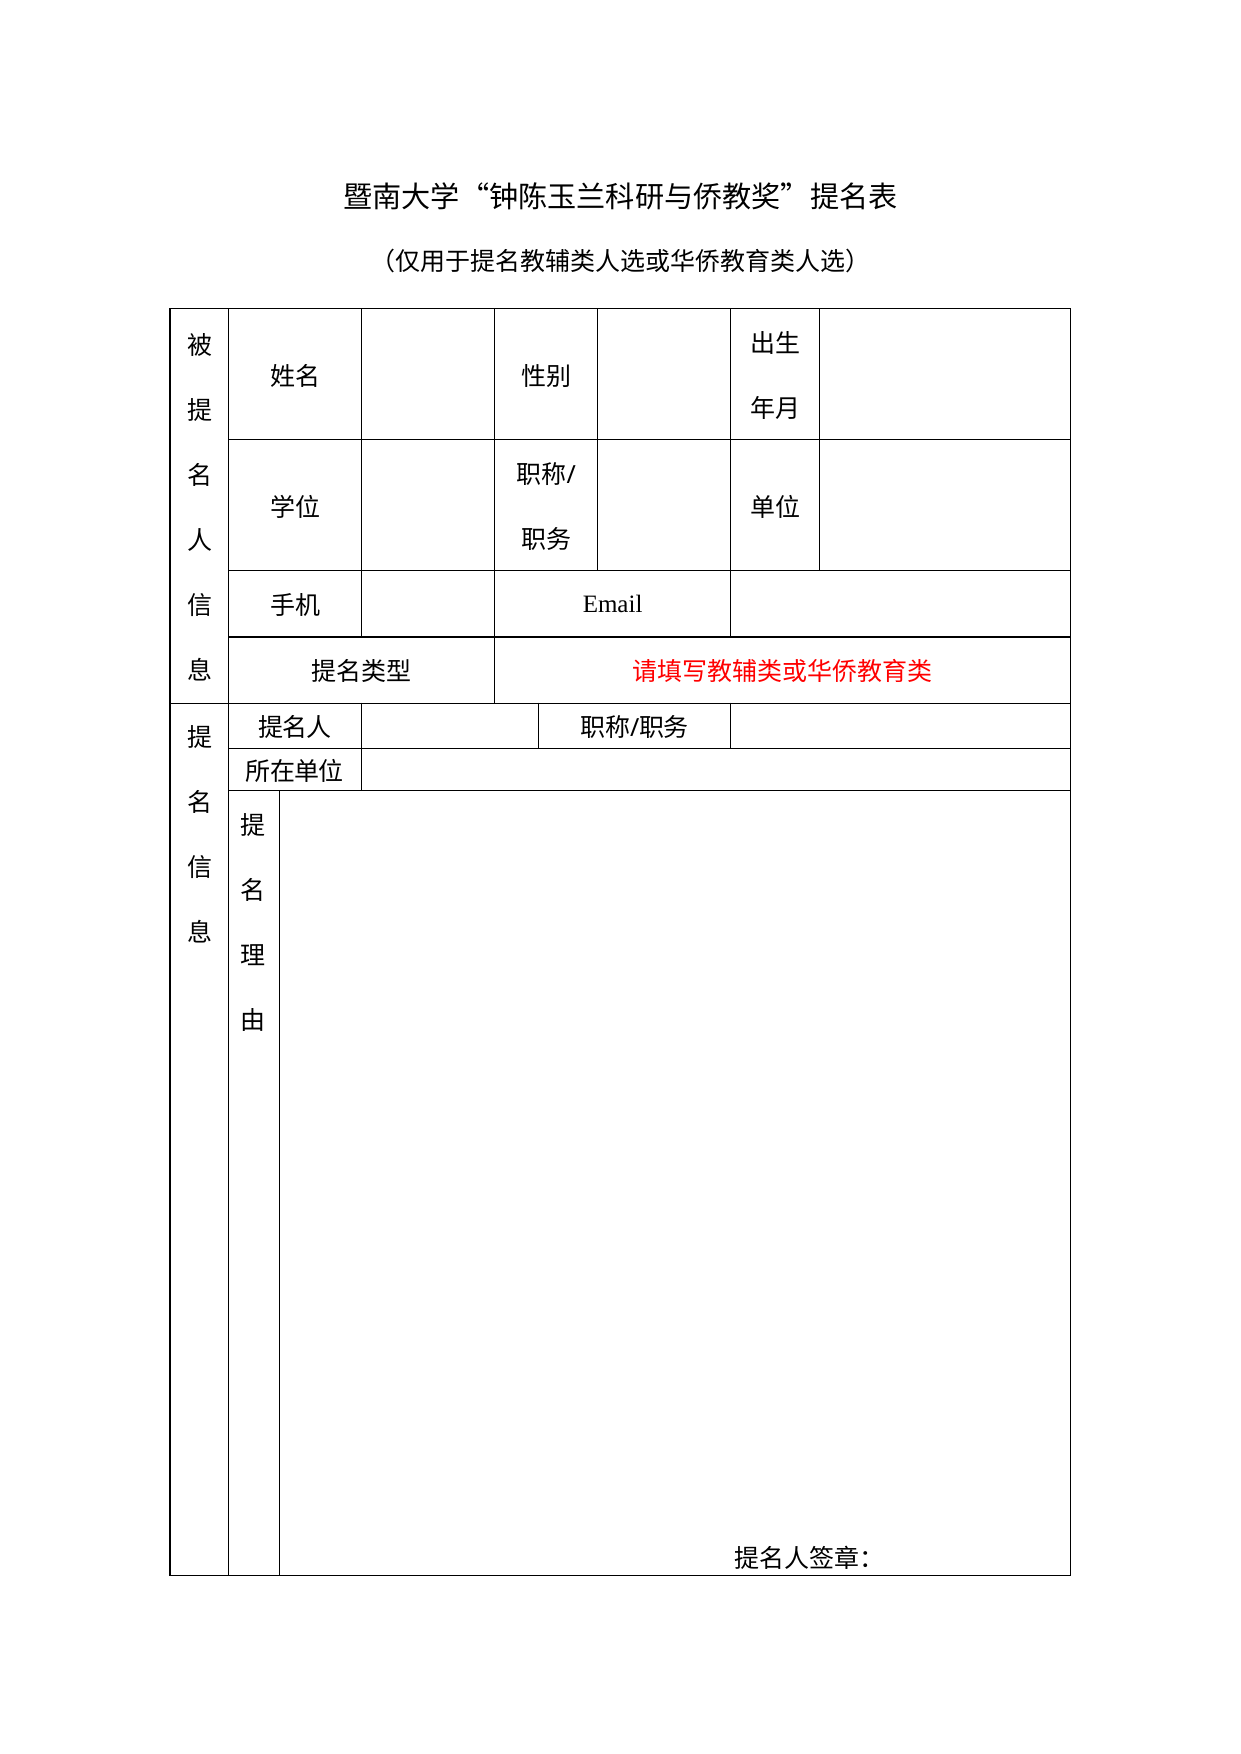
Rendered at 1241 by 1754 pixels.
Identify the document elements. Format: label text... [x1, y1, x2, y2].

table_header [820, 309, 1070, 439]
table_header 出生 年月 [731, 309, 819, 439]
table_cell 职称/职务 [495, 440, 597, 570]
table_cell 提名理由 [229, 791, 279, 1575]
table_cell Email [495, 571, 730, 636]
table_header 被提名人信息 [171, 309, 228, 702]
table_header 姓名 [229, 309, 361, 439]
table_cell [362, 704, 538, 748]
table_cell 提名人签章： 年 月 日 [280, 791, 1070, 1575]
table_cell 单位 [731, 440, 819, 570]
table_cell [731, 704, 1070, 748]
table_cell 请填写教辅类或华侨教育类 [495, 638, 1070, 702]
table_cell [820, 440, 1070, 570]
table_cell 提名人 [229, 704, 361, 748]
table_cell 学位 [229, 440, 361, 570]
text （仅用于提名教辅类人选或华侨教育类人选） [165, 227, 1075, 292]
table_cell [362, 571, 494, 636]
text 暨南大学“钟陈玉兰科研与侨教奖”提名表 [165, 162, 1075, 227]
table_cell 提名信息 [171, 704, 228, 1575]
table_header 性别 [495, 309, 597, 439]
table_cell [598, 440, 730, 570]
table_cell [362, 749, 1070, 790]
table_cell 手机 [229, 571, 361, 636]
table_header [598, 309, 730, 439]
table_cell 所在单位 [229, 749, 361, 790]
table_cell [731, 571, 1070, 636]
table_cell [362, 440, 494, 570]
table_header [362, 309, 494, 439]
table_cell 职称/职务 [539, 704, 730, 748]
table_cell 提名类型 [229, 638, 494, 702]
